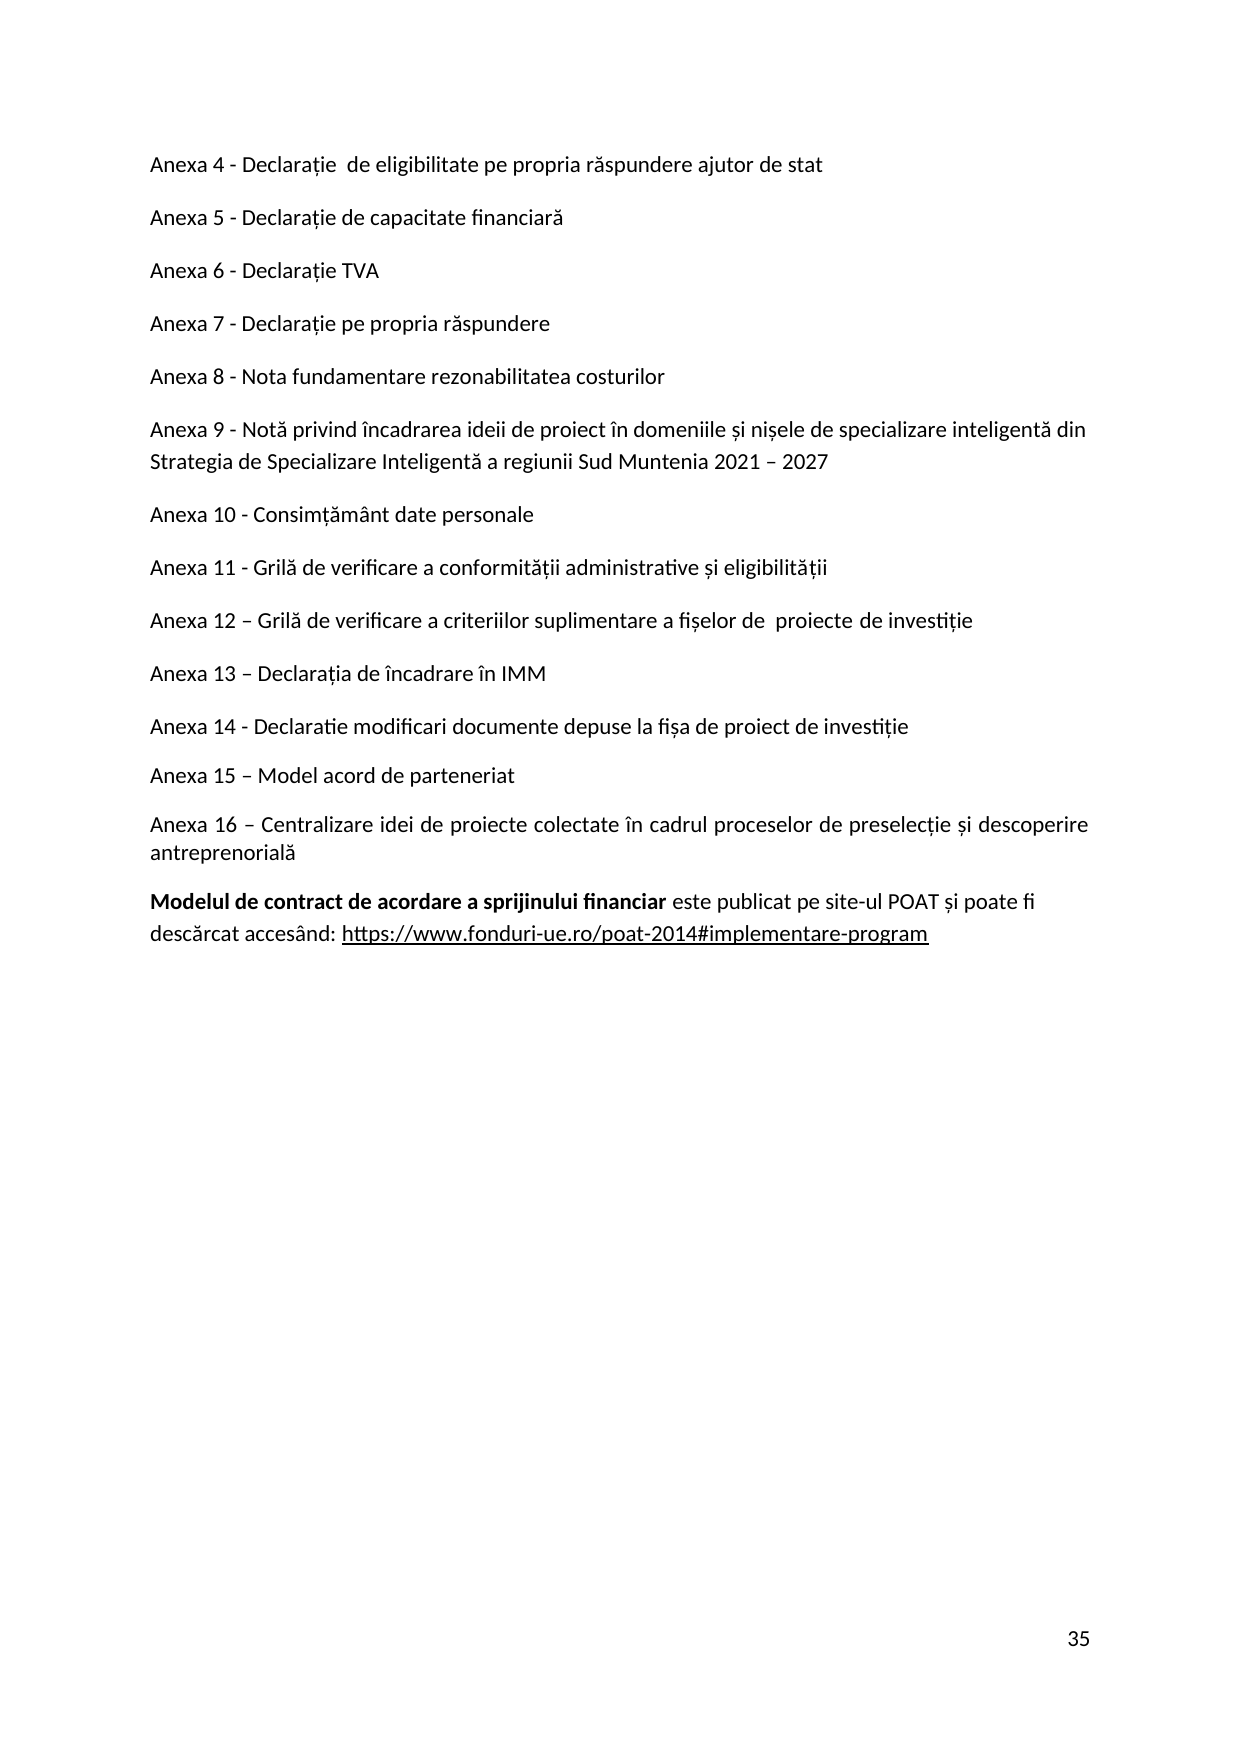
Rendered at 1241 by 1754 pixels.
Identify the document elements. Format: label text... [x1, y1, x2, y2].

text Anexa 14 - Declaratie modificari documente depuse la fișa de proiect de investiție [150, 712, 1090, 740]
text Anexa 10 - Consimțământ date personale [150, 500, 1090, 528]
text Anexa 8 - Nota fundamentare rezonabilitatea costurilor [150, 362, 1090, 390]
text Anexa 13 – Declarația de încadrare în IMM [150, 659, 1090, 687]
text Anexa 9 - Notă privind încadrarea ideii de proiect în domeniile și nișele de specializare inteligentă din Strategia de Specializare Inteligentă a regiunii Sud Muntenia 2021 – 2027 [150, 415, 1090, 475]
text Anexa 7 - Declarație pe propria răspundere [150, 309, 1090, 337]
text Anexa 16 – Centralizare idei de proiecte colectate în cadrul proceselor de preselecție și descoperire antreprenorială [150, 810, 1090, 866]
text Anexa 6 - Declaraţie TVA [150, 256, 1090, 284]
text Anexa 11 - Grilă de verificare a conformității administrative și eligibilităţii [150, 553, 1090, 581]
text Modelul de contract de acordare a sprijinului financiar este publicat pe site-ul POAT și poate fi descărcat accesând: https://www.fonduri-ue.ro/poat-2014#implementare-program [150, 887, 1090, 947]
text Anexa 12 – Grilă de verificare a criteriilor suplimentare a fișelor de proiecte de investiție [150, 606, 1090, 634]
text Anexa 4 - Declaraţie de eligibilitate pe propria răspundere ajutor de stat [150, 150, 1090, 178]
text Anexa 5 - Declarație de capacitate financiară [150, 203, 1090, 231]
text Anexa 15 – Model acord de parteneriat [150, 761, 1090, 789]
